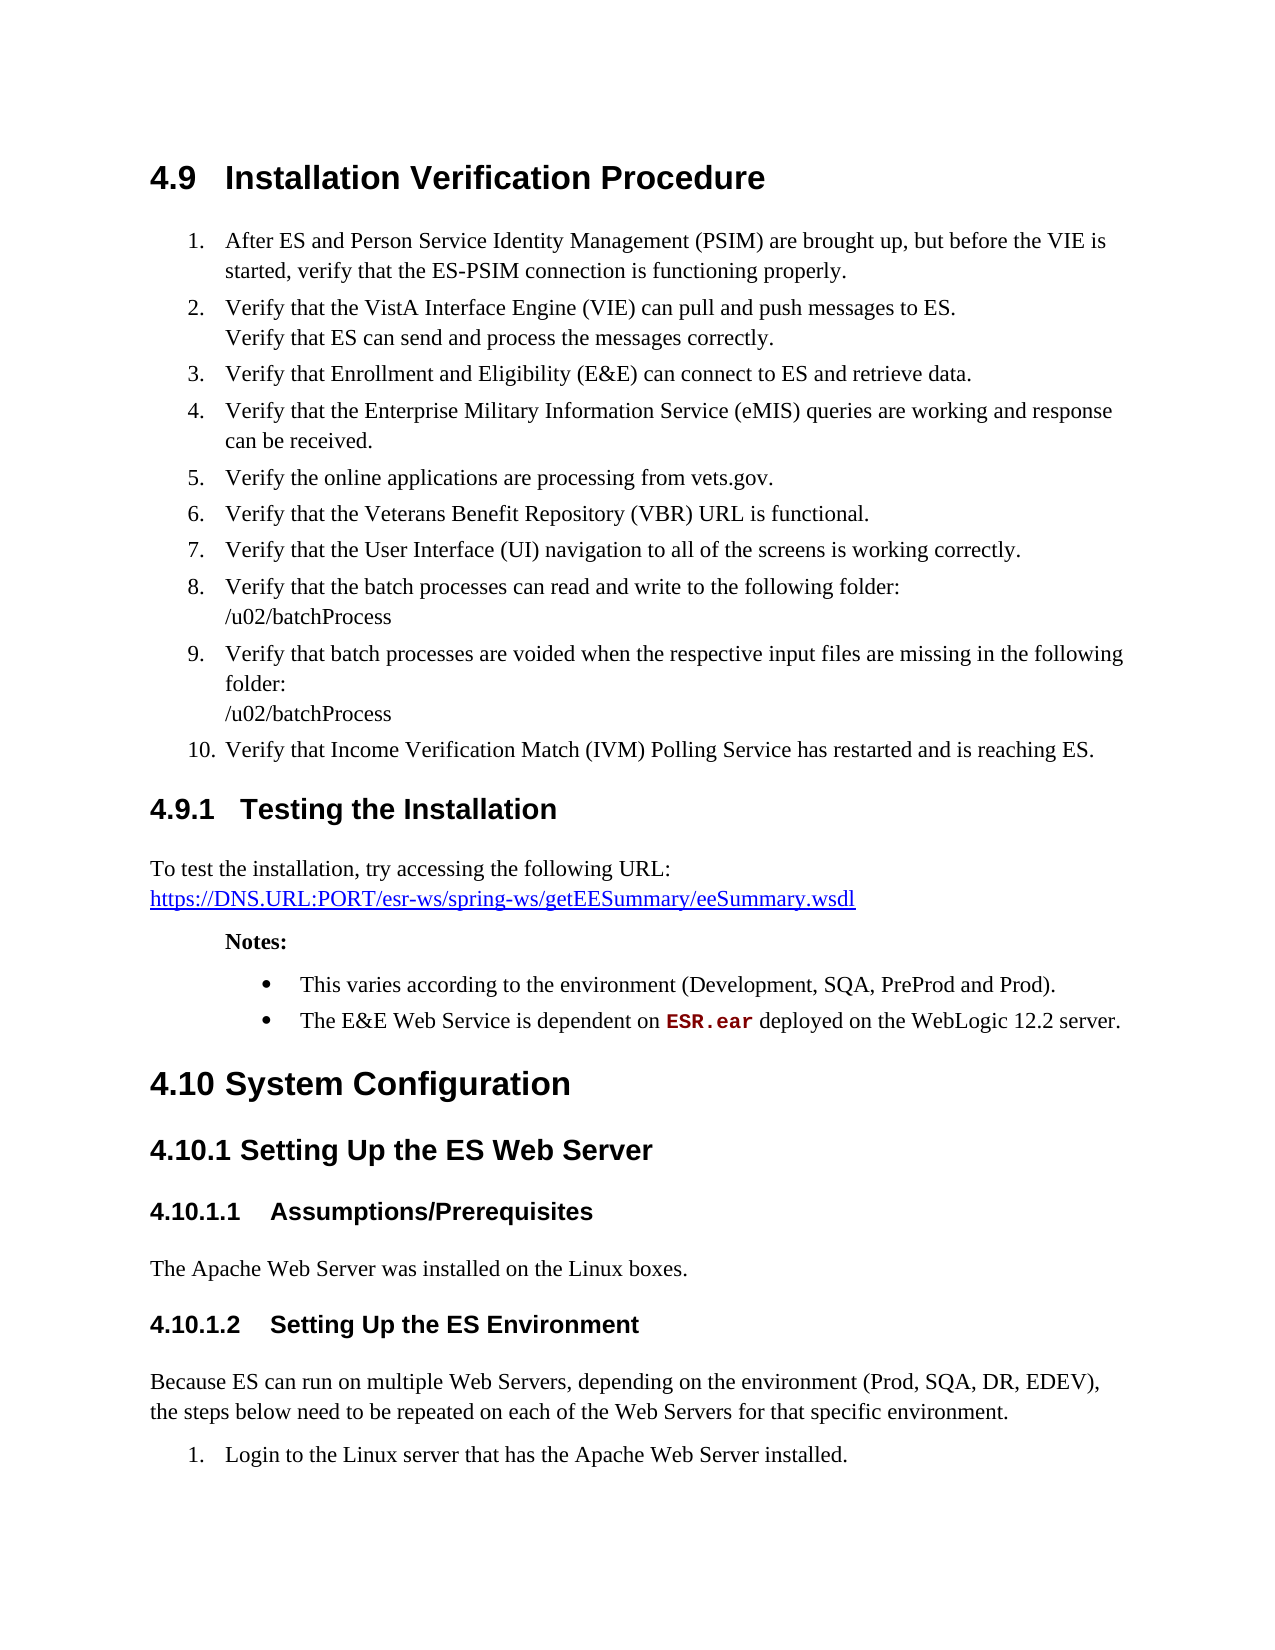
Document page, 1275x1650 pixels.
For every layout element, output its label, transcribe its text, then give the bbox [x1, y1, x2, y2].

text Verify that Enrollment and Eligibility (E&E) can connect to ES and retrieve data. [187, 361, 1125, 387]
text Verify the online applications are processing from vets.gov. [187, 464, 1125, 490]
text Verify that Income Verification Match (IVM) Polling Service has restarted and is reaching ES. [187, 737, 1125, 763]
text The E&E Web Service is dependent on ESR.ear deployed on the WebLogic 12.2 server. [262, 1007, 1125, 1035]
subtitle Testing the Installation [150, 792, 1125, 825]
text Verify that batch processes are voided when the respective input files are missing in the following folder: /u02/batchProcess [187, 640, 1125, 726]
subtitle Setting Up the ES Web Server [150, 1133, 1125, 1167]
subtitle Setting Up the ES Environment [150, 1310, 1125, 1339]
list After ES and Person Service Identity Management (PSIM) are brought up, but before the VIE is started, verify that the ES-PSIM connection is functioning properly. [187, 227, 1125, 284]
text Because ES can run on multiple Web Servers, depending on the environment (Prod, SQA, DR, EDEV), the steps below need to be repeated on each of the Web Servers for that specific environment. [150, 1368, 1125, 1424]
text Notes: [225, 928, 1050, 954]
text To test the installation, try accessing the following URL: https://DNS.URL:PORT/esr-ws/spring-ws/getEESummary/eeSummary.wsdl [150, 855, 1125, 912]
text This varies according to the environment (Development, SQA, PreProd and Prod). [262, 971, 1125, 997]
subtitle Installation Verification Procedure [150, 158, 1125, 196]
text The Apache Web Server was installed on the Linux boxes. [150, 1255, 1125, 1281]
subtitle System Configuration [150, 1064, 1125, 1102]
text Verify that the VistA Interface Engine (VIE) can pull and push messages to ES. Verify that ES can send and process the messages correctly. [187, 294, 1125, 350]
text Verify that the User Interface (UI) navigation to all of the screens is working correctly. [187, 537, 1125, 563]
text Verify that the Enterprise Military Information Service (eMIS) queries are working and response can be received. [187, 397, 1125, 453]
text Verify that the Veterans Benefit Repository (VBR) URL is functional. [187, 500, 1125, 526]
subtitle Assumptions/Prerequisites [150, 1197, 1125, 1226]
text Verify that the batch processes can read and write to the following folder: /u02/batchProcess [187, 573, 1125, 629]
list Login to the Linux server that has the Apache Web Server installed. [187, 1441, 1125, 1467]
